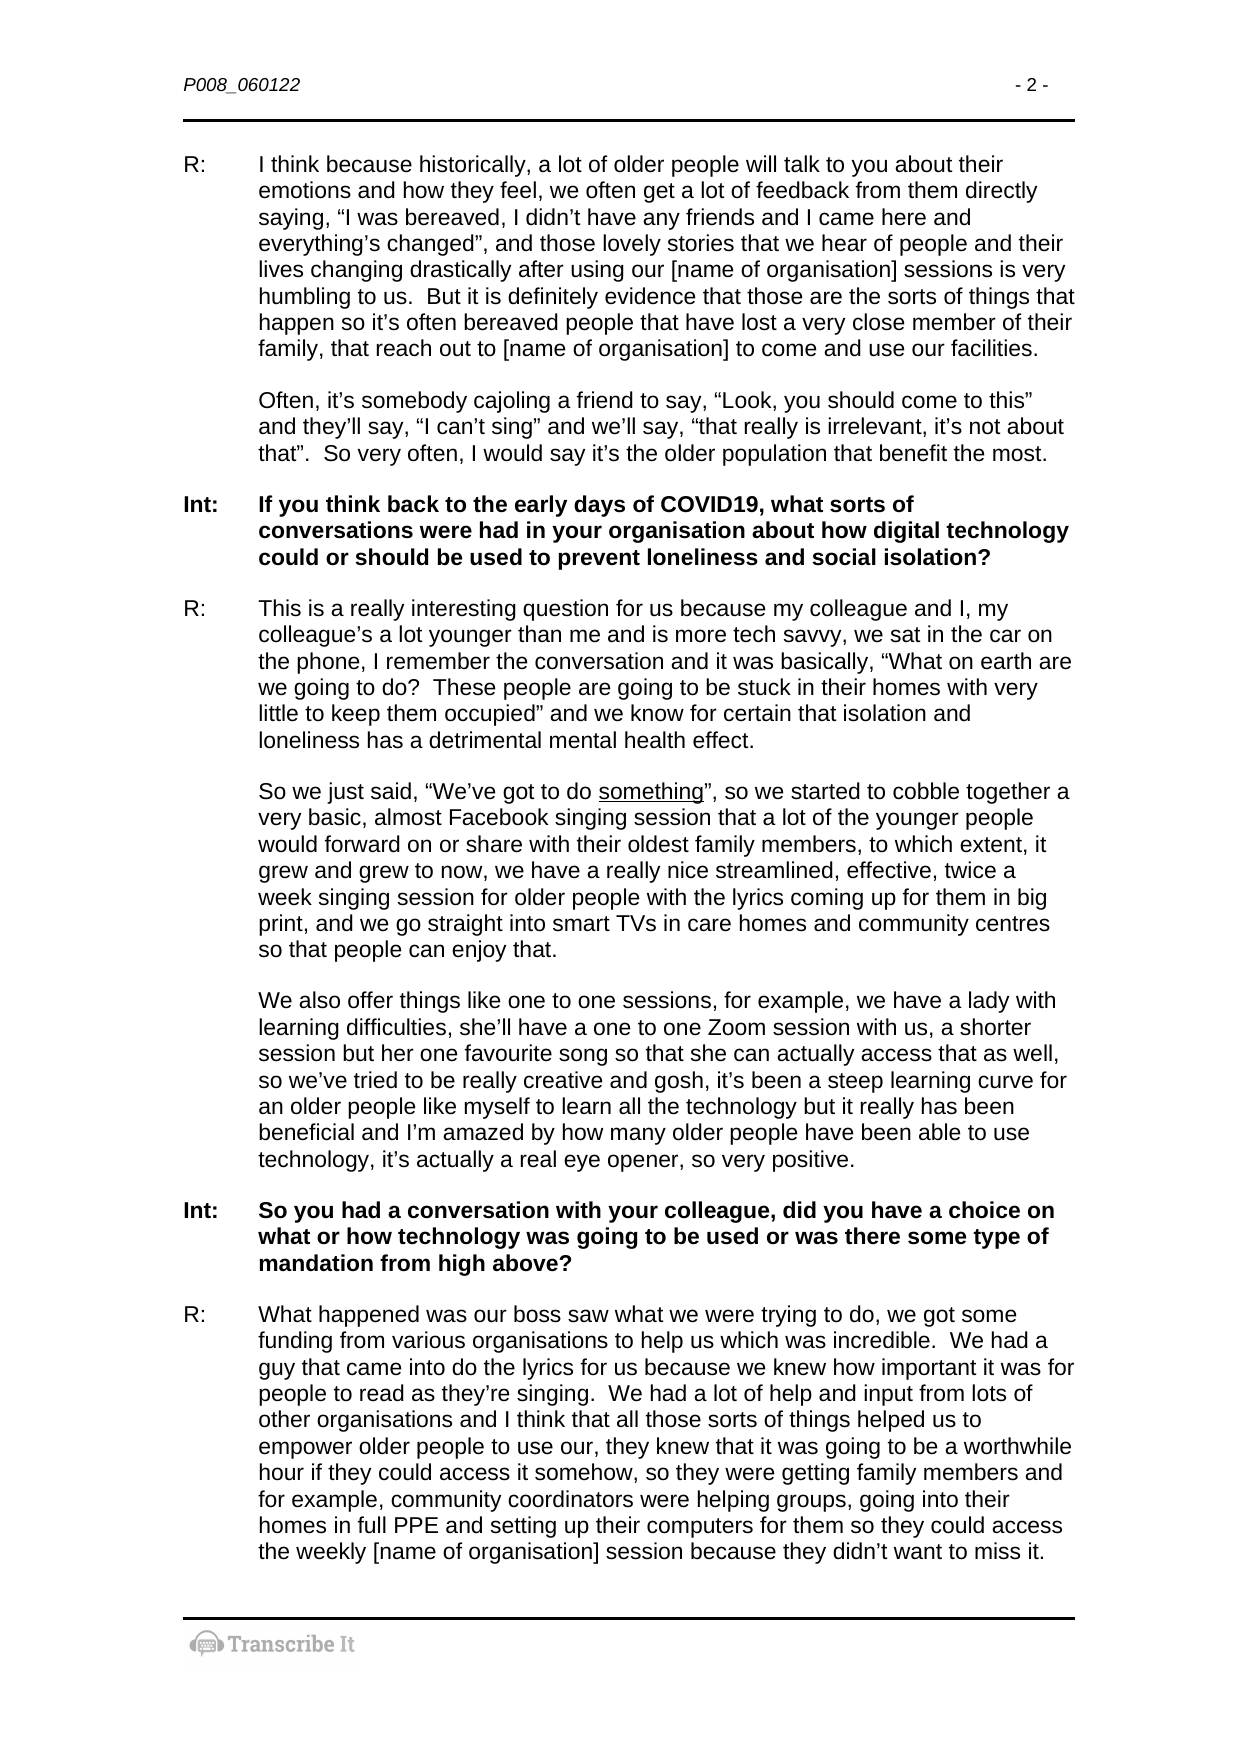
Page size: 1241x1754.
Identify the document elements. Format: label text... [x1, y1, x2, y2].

text We also offer things like one to one sessions, for example, we have a lady with learning difficulties, she’ll have a one to one Zoom session with us, a shorter session but her one favourite song so that she can actually access that as well, so we’ve tried to be really creative and gosh, it’s been a steep learning curve for an older people like myself to learn all the technology but it really has been beneficial and I’m amazed by how many older people have been able to use technology, it’s actually a real eye opener, so very positive. [183, 987, 1075, 1172]
text So we just said, “We’ve got to do something”, so we started to cobble together a very basic, almost Facebook singing session that a lot of the younger people would forward on or share with their oldest family members, to which extent, it grew and grew to now, we have a really nice streamlined, effective, twice a week singing session for older people with the lyrics coming up for them in big print, and we go straight into smart TVs in care homes and community centres so that people can enjoy that. [183, 778, 1075, 962]
text R: This is a really interesting question for us because my colleague and I, my colleague’s a lot younger than me and is more tech savvy, we sat in the car on the phone, I remember the conversation and it was basically, “What on earth are we going to do? These people are going to be stuck in their homes with very little to keep them occupied” and we know for certain that isolation and loneliness has a detrimental mental health effect. [183, 595, 1075, 753]
text Int: If you think back to the early days of COVID19, what sorts of conversations were had in your organisation about how digital technology could or should be used to prevent loneliness and social isolation? [183, 491, 1075, 570]
text R: I think because historically, a lot of older people will talk to you about their emotions and how they feel, we often get a lot of feedback from them directly saying, “I was bereaved, I didn’t have any friends and I came here and everything’s changed”, and those lovely stories that we hear of people and their lives changing drastically after using our [name of organisation] sessions is very humbling to us. But it is definitely evidence that those are the sorts of things that happen so it’s often bereaved people that have lost a very close member of their family, that reach out to [name of organisation] to come and use our facilities. [183, 151, 1075, 362]
text Often, it’s somebody cajoling a friend to say, “Look, you should come to this” and they’ll say, “I can’t sing” and we’ll say, “that really is irrelevant, it’s not about that”. So very often, I would say it’s the older population that benefit the most. [183, 387, 1075, 466]
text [183, 1301, 1075, 1564]
text Int: So you had a conversation with your colleague, did you have a choice on what or how technology was going to be used or was there some type of mandation from high above? [183, 1197, 1075, 1276]
